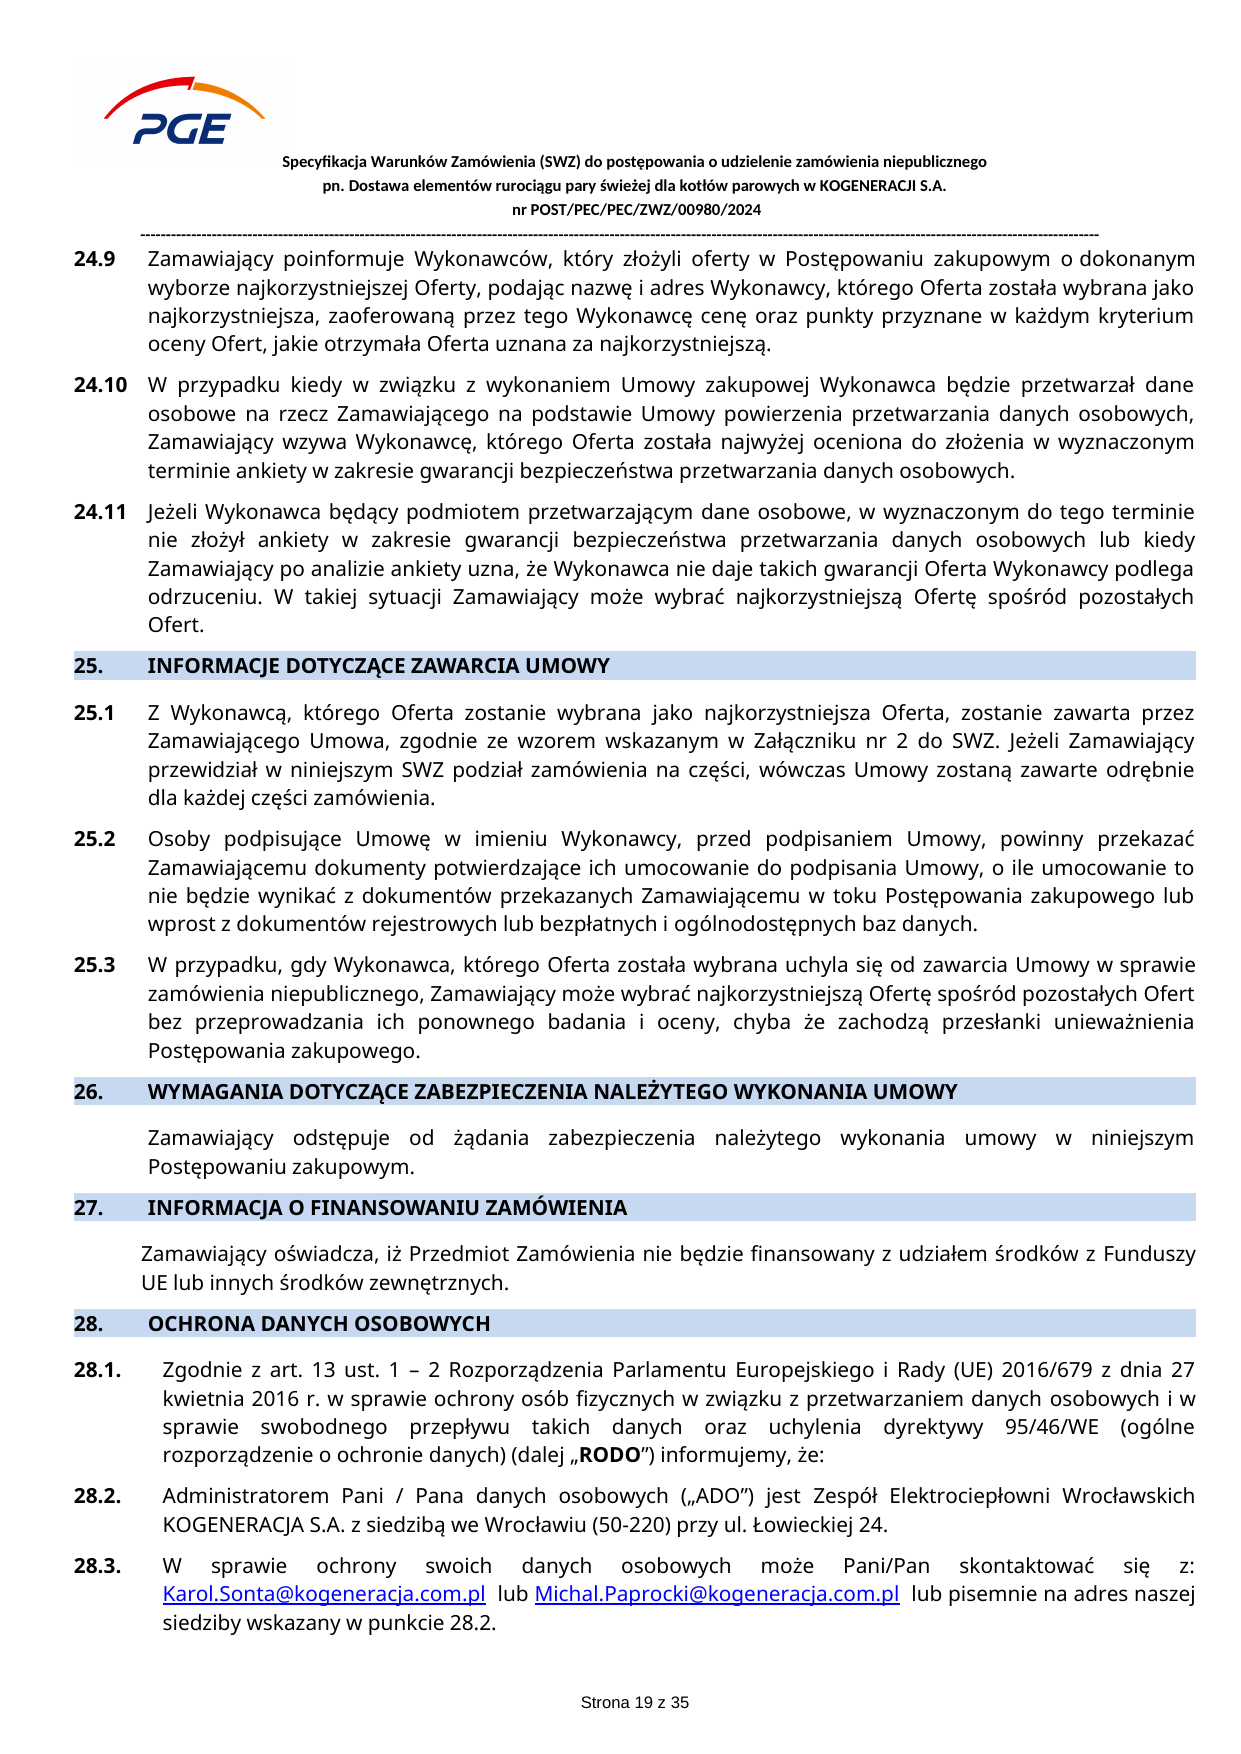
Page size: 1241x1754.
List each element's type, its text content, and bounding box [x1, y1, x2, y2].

text Zamawiający oświadcza, iż Przedmiot Zamówienia nie będzie finansowany z udziałem środków z Funduszy UE lub innych środków zewnętrznych. [141, 1239, 1196, 1296]
list Zgodnie z art. 13 ust. 1 – 2 Rozporządzenia Parlamentu Europejskiego i Rady (UE) 2016/679 z dnia 27 kwietnia 2016 r. w sprawie ochrony osób fizycznych w związku z przetwarzaniem danych osobowych i w sprawie swobodnego przepływu takich danych oraz uchylenia dyrektywy 95/46/WE (ogólne rozporządzenie o ochronie danych) (dalej „RODO”) informujemy, że: [74, 1355, 1196, 1469]
subtitle WYMAGANIA DOTYCZĄCE ZABEZPIECZENIA NALEŻYTEGO WYKONANIA UMOWY [74, 1077, 1196, 1105]
picture [75, 60, 294, 167]
subtitle OCHRONA DANYCH OSOBOWYCH [74, 1309, 1196, 1337]
list W przypadku kiedy w związku z wykonaniem Umowy zakupowej Wykonawca będzie przetwarzał dane osobowe na rzecz Zamawiającego na podstawie Umowy powierzenia przetwarzania danych osobowych, Zamawiający wzywa Wykonawcę, którego Oferta została najwyżej oceniona do złożenia w wyznaczonym terminie ankiety w zakresie gwarancji bezpieczeństwa przetwarzania danych osobowych. [74, 371, 1196, 484]
subtitle INFORMACJE DOTYCZĄCE ZAWARCIA UMOWY [74, 651, 1196, 680]
list Osoby podpisujące Umowę w imieniu Wykonawcy, przed podpisaniem Umowy, powinny przekazać Zamawiającemu dokumenty potwierdzające ich umocowanie do podpisania Umowy, o ile umocowanie to nie będzie wynikać z dokumentów przekazanych Zamawiającemu w toku Postępowania zakupowego lub wprost z dokumentów rejestrowych lub bezpłatnych i ogólnodostępnych baz danych. [74, 824, 1196, 938]
list Jeżeli Wykonawca będący podmiotem przetwarzającym dane osobowe, w wyznaczonym do tego terminie nie złożył ankiety w zakresie gwarancji bezpieczeństwa przetwarzania danych osobowych lub kiedy Zamawiający po analizie ankiety uzna, że Wykonawca nie daje takich gwarancji Oferta Wykonawcy podlega odrzuceniu. W takiej sytuacji Zamawiający może wybrać najkorzystniejszą Ofertę spośród pozostałych Ofert. [74, 497, 1196, 639]
list Zamawiający poinformuje Wykonawców, który złożyli oferty w Postępowaniu zakupowym o dokonanym wyborze najkorzystniejszej Oferty, podając nazwę i adres Wykonawcy, którego Oferta została wybrana jako najkorzystniejsza, zaoferowaną przez tego Wykonawcę cenę oraz punkty przyznane w każdym kryterium oceny Ofert, jakie otrzymała Oferta uznana za najkorzystniejszą. [74, 244, 1196, 358]
list Administratorem Pani / Pana danych osobowych („ADO”) jest Zespół Elektrociepłowni Wrocławskich KOGENERACJA S.A. z siedzibą we Wrocławiu (50-220) przy ul. Łowieckiej 24. [74, 1481, 1196, 1538]
list W sprawie ochrony swoich danych osobowych może Pani/Pan skontaktować się z: Karol.Sonta@kogeneracja.com.pl lub Michal.Paprocki@kogeneracja.com.pl lub pisemnie na adres naszej siedziby wskazany w punkcie 28.2. [74, 1551, 1196, 1636]
subtitle INFORMACJA O FINANSOWANIU ZAMÓWIENIA [74, 1193, 1196, 1221]
list Zamawiający odstępuje od żądania zabezpieczenia należytego wykonania umowy w niniejszym Postępowaniu zakupowym. [148, 1123, 1196, 1180]
list W przypadku, gdy Wykonawca, którego Oferta została wybrana uchyla się od zawarcia Umowy w sprawie zamówienia niepublicznego, Zamawiający może wybrać najkorzystniejszą Ofertę spośród pozostałych Ofert bez przeprowadzania ich ponownego badania i oceny, chyba że zachodzą przesłanki unieważnienia Postępowania zakupowego. [74, 951, 1196, 1064]
list Z Wykonawcą, którego Oferta zostanie wybrana jako najkorzystniejsza Oferta, zostanie zawarta przez Zamawiającego Umowa, zgodnie ze wzorem wskazanym w Załączniku nr 2 do SWZ. Jeżeli Zamawiający przewidział w niniejszym SWZ podział zamówienia na części, wówczas Umowy zostaną zawarte odrębnie dla każdej części zamówienia. [74, 698, 1196, 812]
